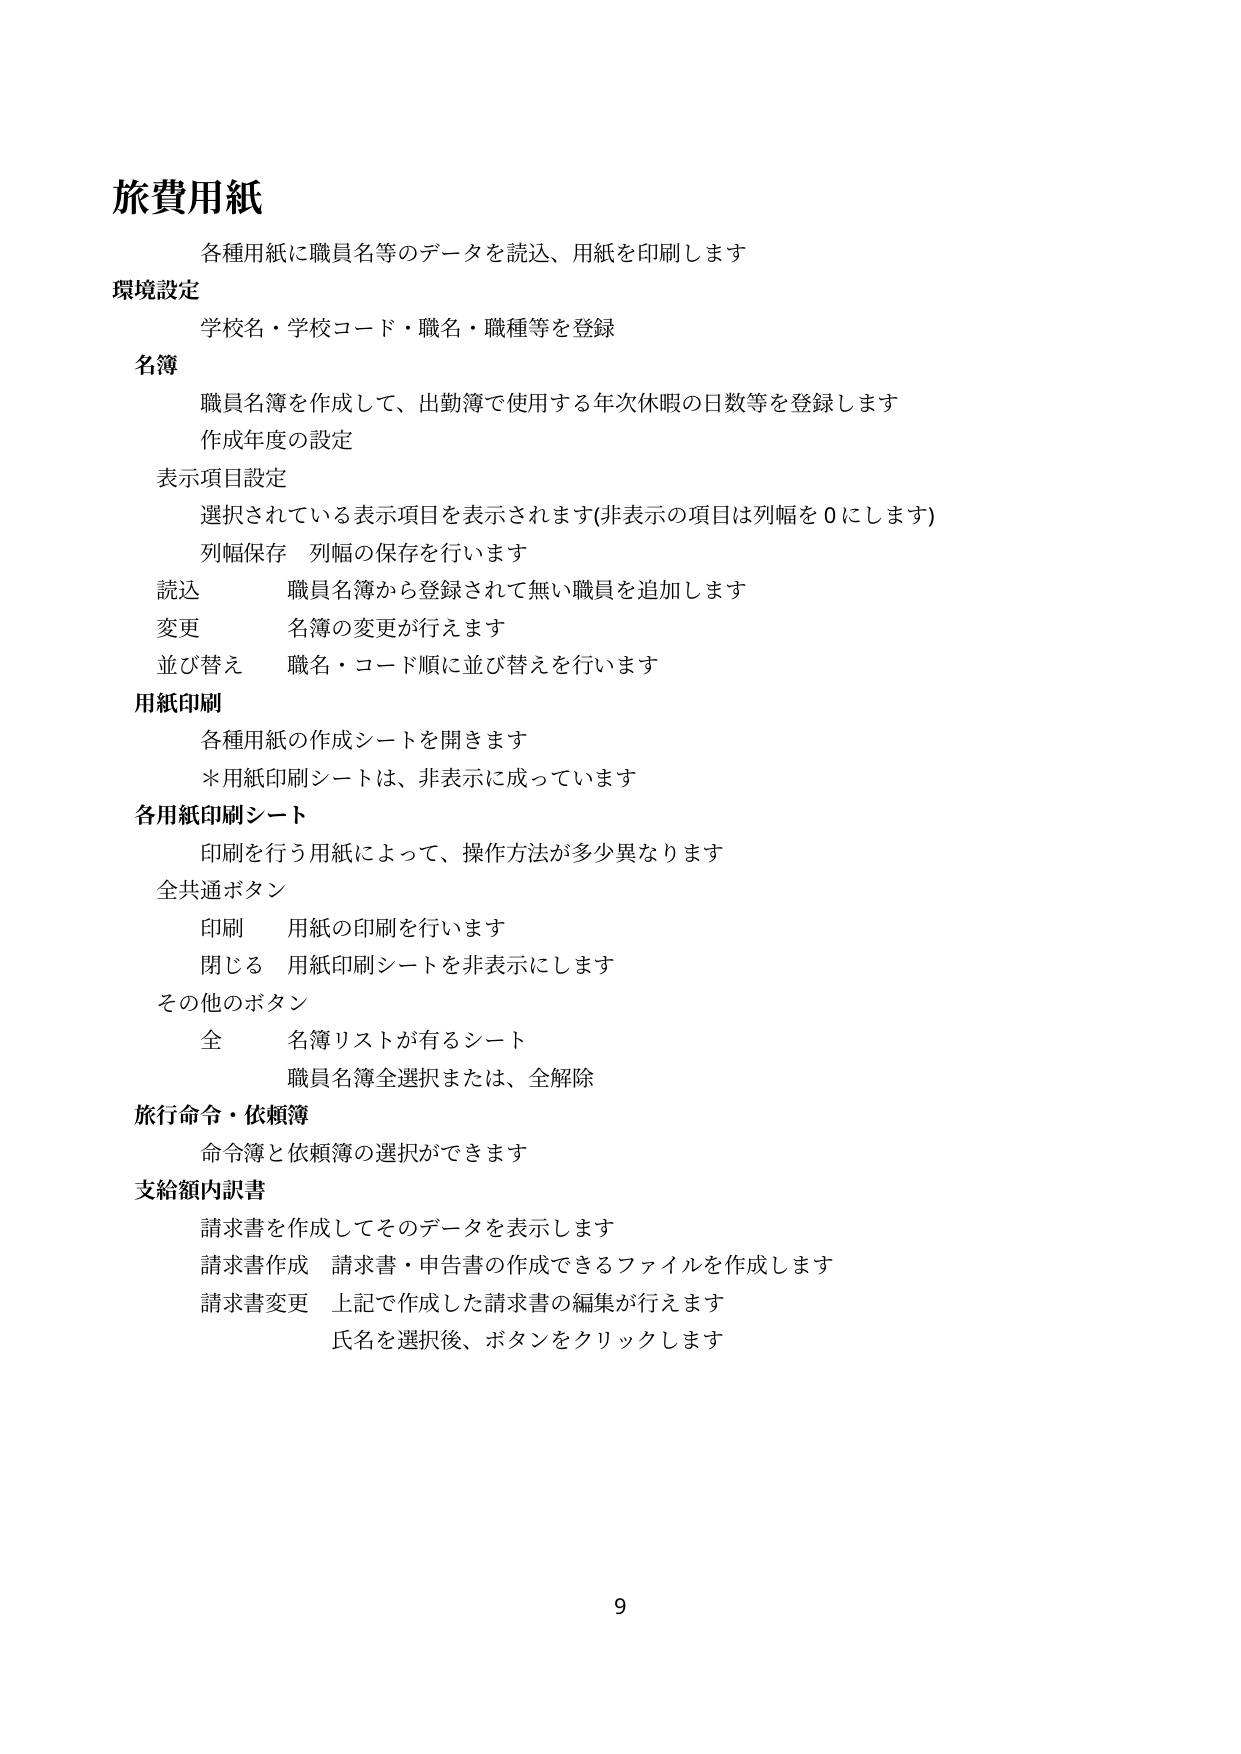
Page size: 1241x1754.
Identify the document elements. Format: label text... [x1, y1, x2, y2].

text 読込 職員名簿から登録されて無い職員を追加します [112, 571, 1128, 608]
text 全 名簿リストが有るシート [112, 1021, 1128, 1058]
subtitle 旅費用紙 [112, 158, 1128, 233]
text 表示項目設定 [112, 458, 1128, 496]
text 作成年度の設定 [112, 421, 1128, 458]
text 印刷 用紙の印刷を行います [112, 908, 1128, 946]
text 請求書を作成してそのデータを表示します [112, 1208, 1128, 1246]
text 列幅保存 列幅の保存を行います [112, 533, 1128, 571]
text 用紙印刷 [112, 683, 1128, 721]
text 名簿 [112, 346, 1128, 383]
text 変更 名簿の変更が行えます [112, 608, 1128, 646]
text 命令簿と依頼簿の選択ができます [112, 1133, 1128, 1171]
text 印刷を行う用紙によって、操作方法が多少異なります [112, 833, 1128, 871]
text 環境設定 [112, 271, 1128, 308]
text 学校名・学校コード・職名・職種等を登録 [112, 308, 1128, 346]
text 各種用紙の作成シートを開きます [112, 721, 1128, 758]
text 閉じる 用紙印刷シートを非表示にします [112, 946, 1128, 983]
text 旅行命令・依頼簿 [112, 1096, 1128, 1133]
text 各種用紙に職員名等のデータを読込、用紙を印刷します [112, 233, 1128, 271]
text 並び替え 職名・コード順に並び替えを行います [112, 646, 1128, 683]
text 氏名を選択後、ボタンをクリックします [112, 1321, 1128, 1358]
text 職員名簿を作成して、出勤簿で使用する年次休暇の日数等を登録します [112, 383, 1128, 421]
text 職員名簿全選択または、全解除 [112, 1058, 1128, 1096]
text その他のボタン [112, 983, 1128, 1021]
text 各用紙印刷シート [112, 796, 1128, 833]
text 選択されている表示項目を表示されます(非表示の項目は列幅を0にします) [112, 496, 1128, 533]
text 請求書変更 上記で作成した請求書の編集が行えます [112, 1283, 1128, 1321]
text 支給額内訳書 [112, 1171, 1128, 1208]
text 全共通ボタン [112, 871, 1128, 908]
text 請求書作成 請求書・申告書の作成できるファイルを作成します [112, 1246, 1128, 1283]
text ＊用紙印刷シートは、非表示に成っています [112, 758, 1128, 796]
